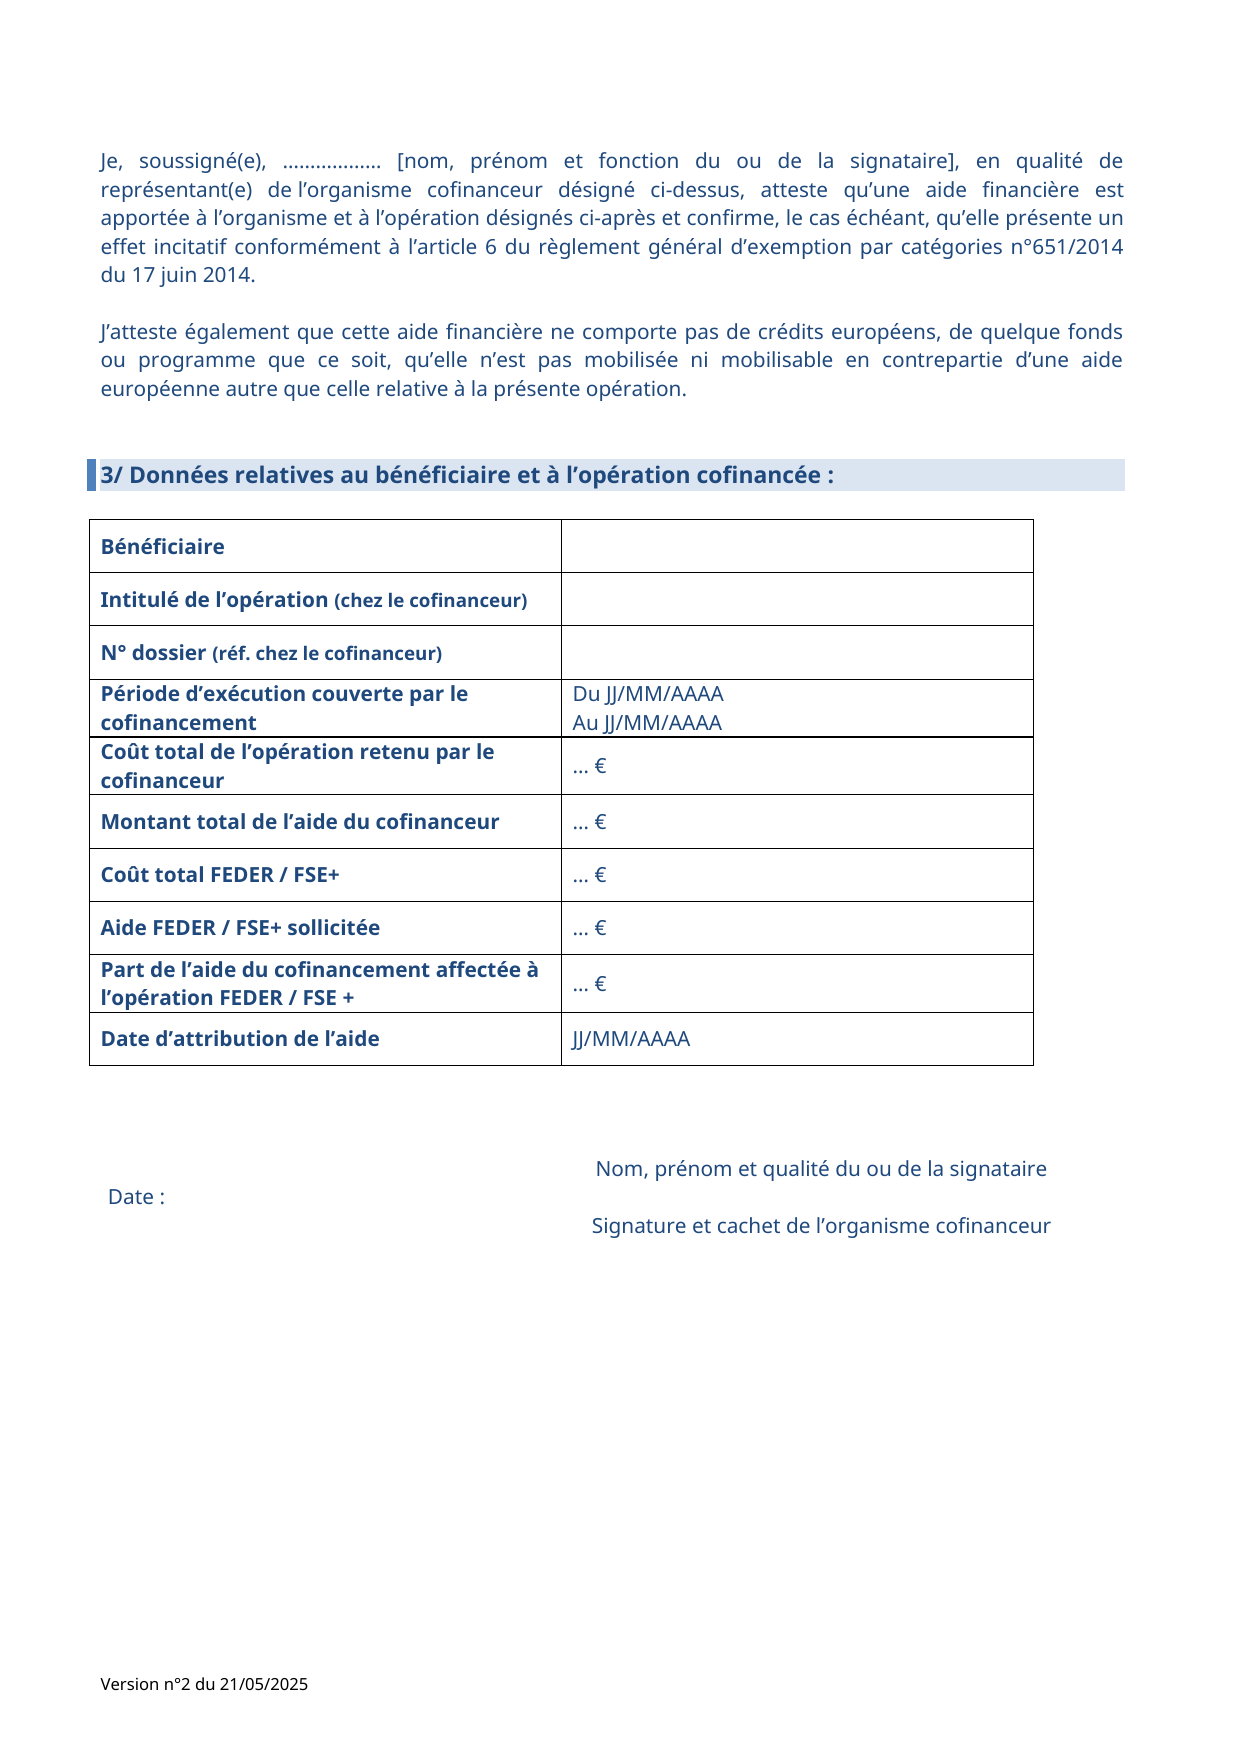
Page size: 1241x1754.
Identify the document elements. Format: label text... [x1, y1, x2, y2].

text J’atteste également que cette aide financière ne comporte pas de crédits européens, de quelque fonds ou programme que ce soit, qu’elle n’est pas mobilisée ni mobilisable en contrepartie d’une aide européenne autre que celle relative à la présente opération. [100, 317, 1125, 402]
table_header Bénéficiaire [90, 520, 561, 572]
table_cell Date d’attribution de l’aide [90, 1013, 561, 1065]
table_header [562, 520, 1033, 572]
table_cell Aide FEDER / FSE+ sollicitée [90, 902, 561, 954]
table_cell … € [562, 795, 1033, 847]
table_cell N° dossier (réf. chez le cofinanceur) [90, 626, 561, 678]
table_cell … € [562, 955, 1033, 1012]
table_cell [562, 626, 1033, 678]
table_header Date : [100, 1154, 506, 1239]
table_cell Du JJ/MM/AAAA Au JJ/MM/AAAA [562, 680, 1033, 736]
table_cell … € [562, 738, 1033, 794]
text Je, soussigné(e), ……………… [nom, prénom et fonction du ou de la signataire], en qualité de représentant(e) de l’organisme cofinanceur désigné ci-dessus, atteste qu’une aide financière est apportée à l’organisme et à l’opération désignés ci-après et confirme, le cas échéant, qu’elle présente un effet incitatif conformément à l’article 6 du règlement général d’exemption par catégories n°651/2014 du 17 juin 2014. [100, 147, 1125, 289]
table_cell JJ/MM/AAAA [562, 1013, 1033, 1065]
table_cell Coût total FEDER / FSE+ [90, 849, 561, 901]
table_cell [562, 573, 1033, 625]
table_cell … € [562, 902, 1033, 954]
table_cell … € [562, 849, 1033, 901]
table_cell Montant total de l’aide du cofinanceur [90, 795, 561, 847]
table_cell Part de l’aide du cofinancement affectée à l’opération FEDER / FSE + [90, 955, 561, 1012]
table_cell Intitulé de l’opération (chez le cofinanceur) [90, 573, 561, 625]
table_cell Période d’exécution couverte par le cofinancement [90, 680, 561, 736]
text 3/ Données relatives au bénéficiaire et à l’opération cofinancée : [100, 459, 1125, 491]
table_cell Coût total de l’opération retenu par le cofinanceur [90, 738, 561, 794]
table_header Nom, prénom et qualité du ou de la signataire Signature et cachet de l’organisme cofinanceur [506, 1154, 1137, 1239]
